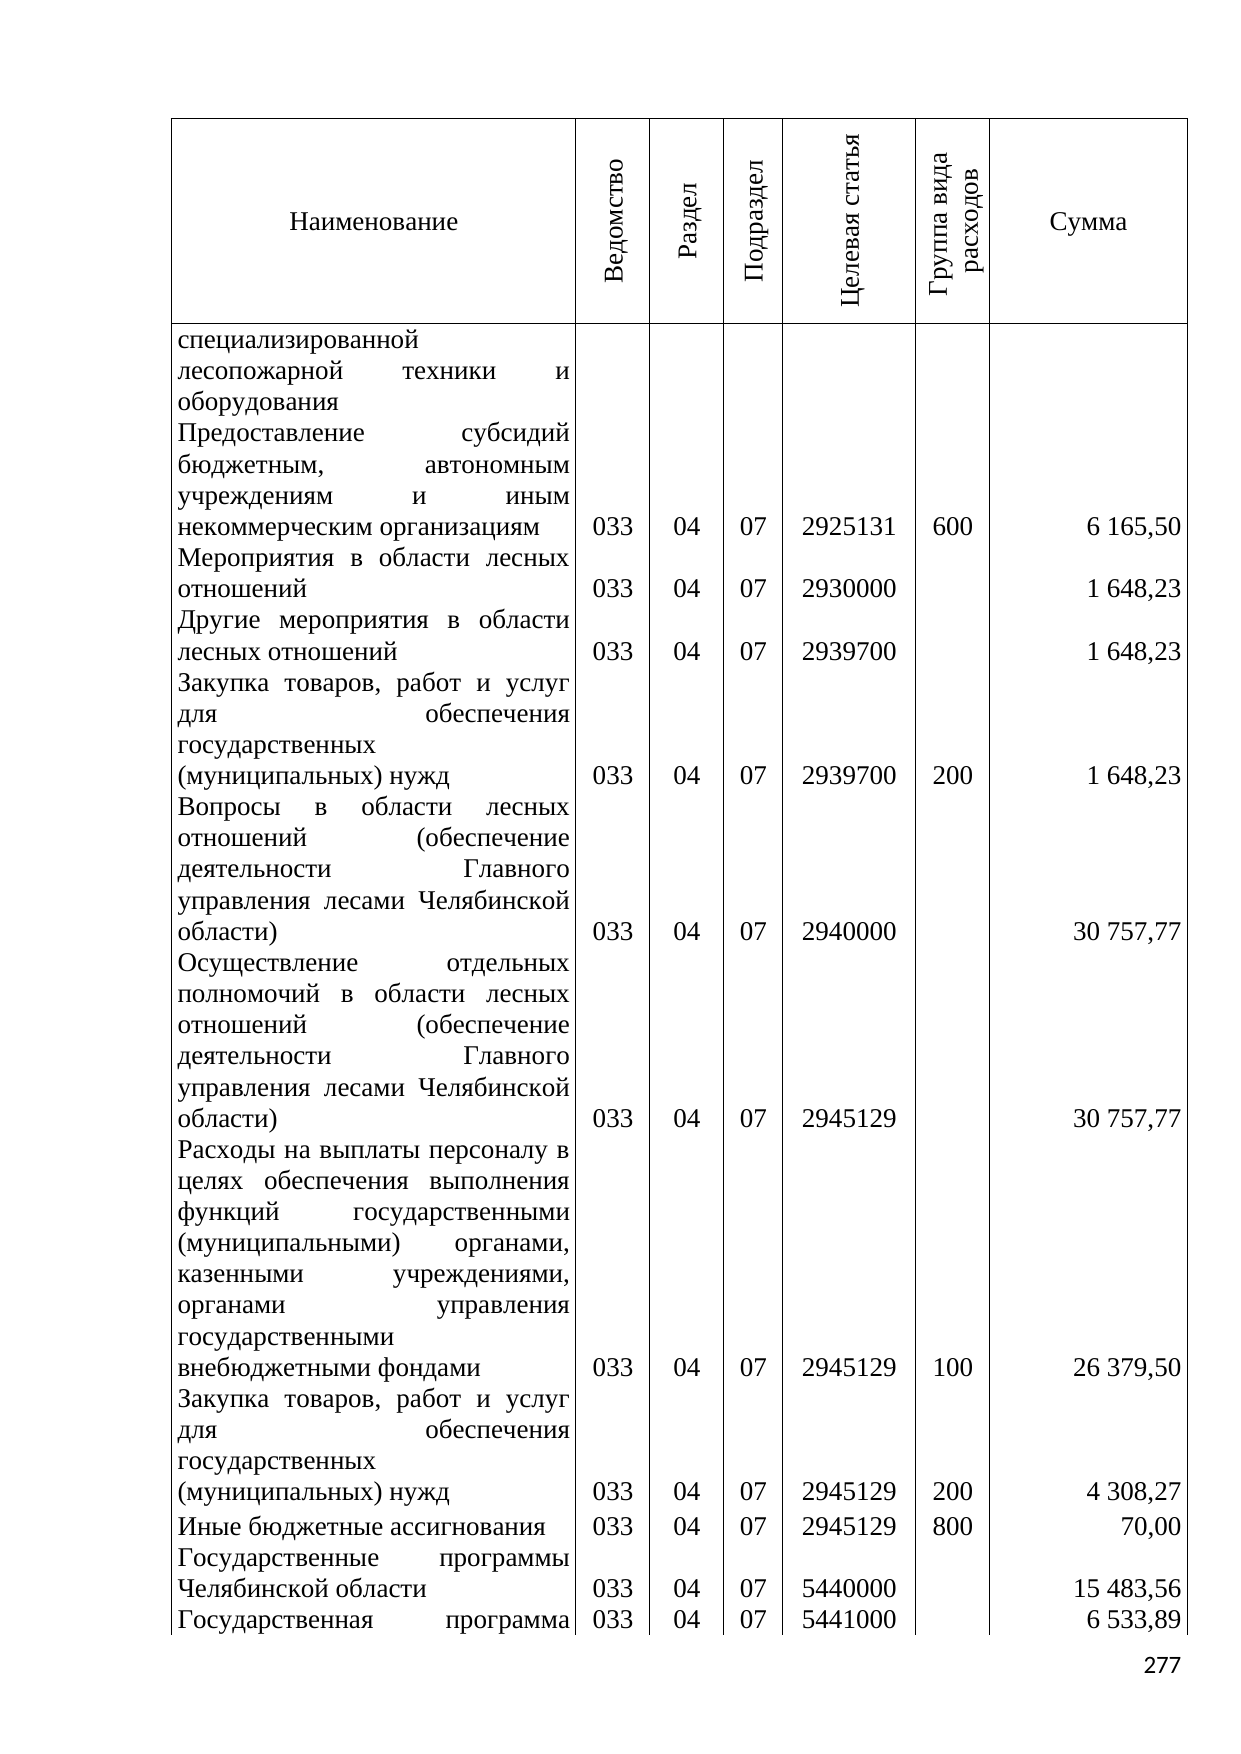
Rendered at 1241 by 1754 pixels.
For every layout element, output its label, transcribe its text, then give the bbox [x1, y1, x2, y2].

table_header Подраздел [724, 119, 782, 323]
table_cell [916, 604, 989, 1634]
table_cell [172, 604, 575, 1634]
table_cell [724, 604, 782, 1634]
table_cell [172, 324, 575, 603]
table_header Сумма [990, 119, 1187, 323]
table_header Группа вида расходов [916, 119, 989, 323]
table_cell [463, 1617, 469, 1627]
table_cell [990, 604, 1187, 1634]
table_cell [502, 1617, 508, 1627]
table_header Целевая статья [783, 119, 915, 323]
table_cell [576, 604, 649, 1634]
table_header Раздел [650, 119, 723, 323]
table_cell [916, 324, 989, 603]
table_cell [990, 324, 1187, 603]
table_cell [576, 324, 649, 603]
table_header Наименование [172, 119, 575, 323]
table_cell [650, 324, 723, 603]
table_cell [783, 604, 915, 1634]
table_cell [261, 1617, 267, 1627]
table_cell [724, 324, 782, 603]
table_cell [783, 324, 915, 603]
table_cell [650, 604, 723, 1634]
table_header Ведомство [576, 119, 649, 323]
